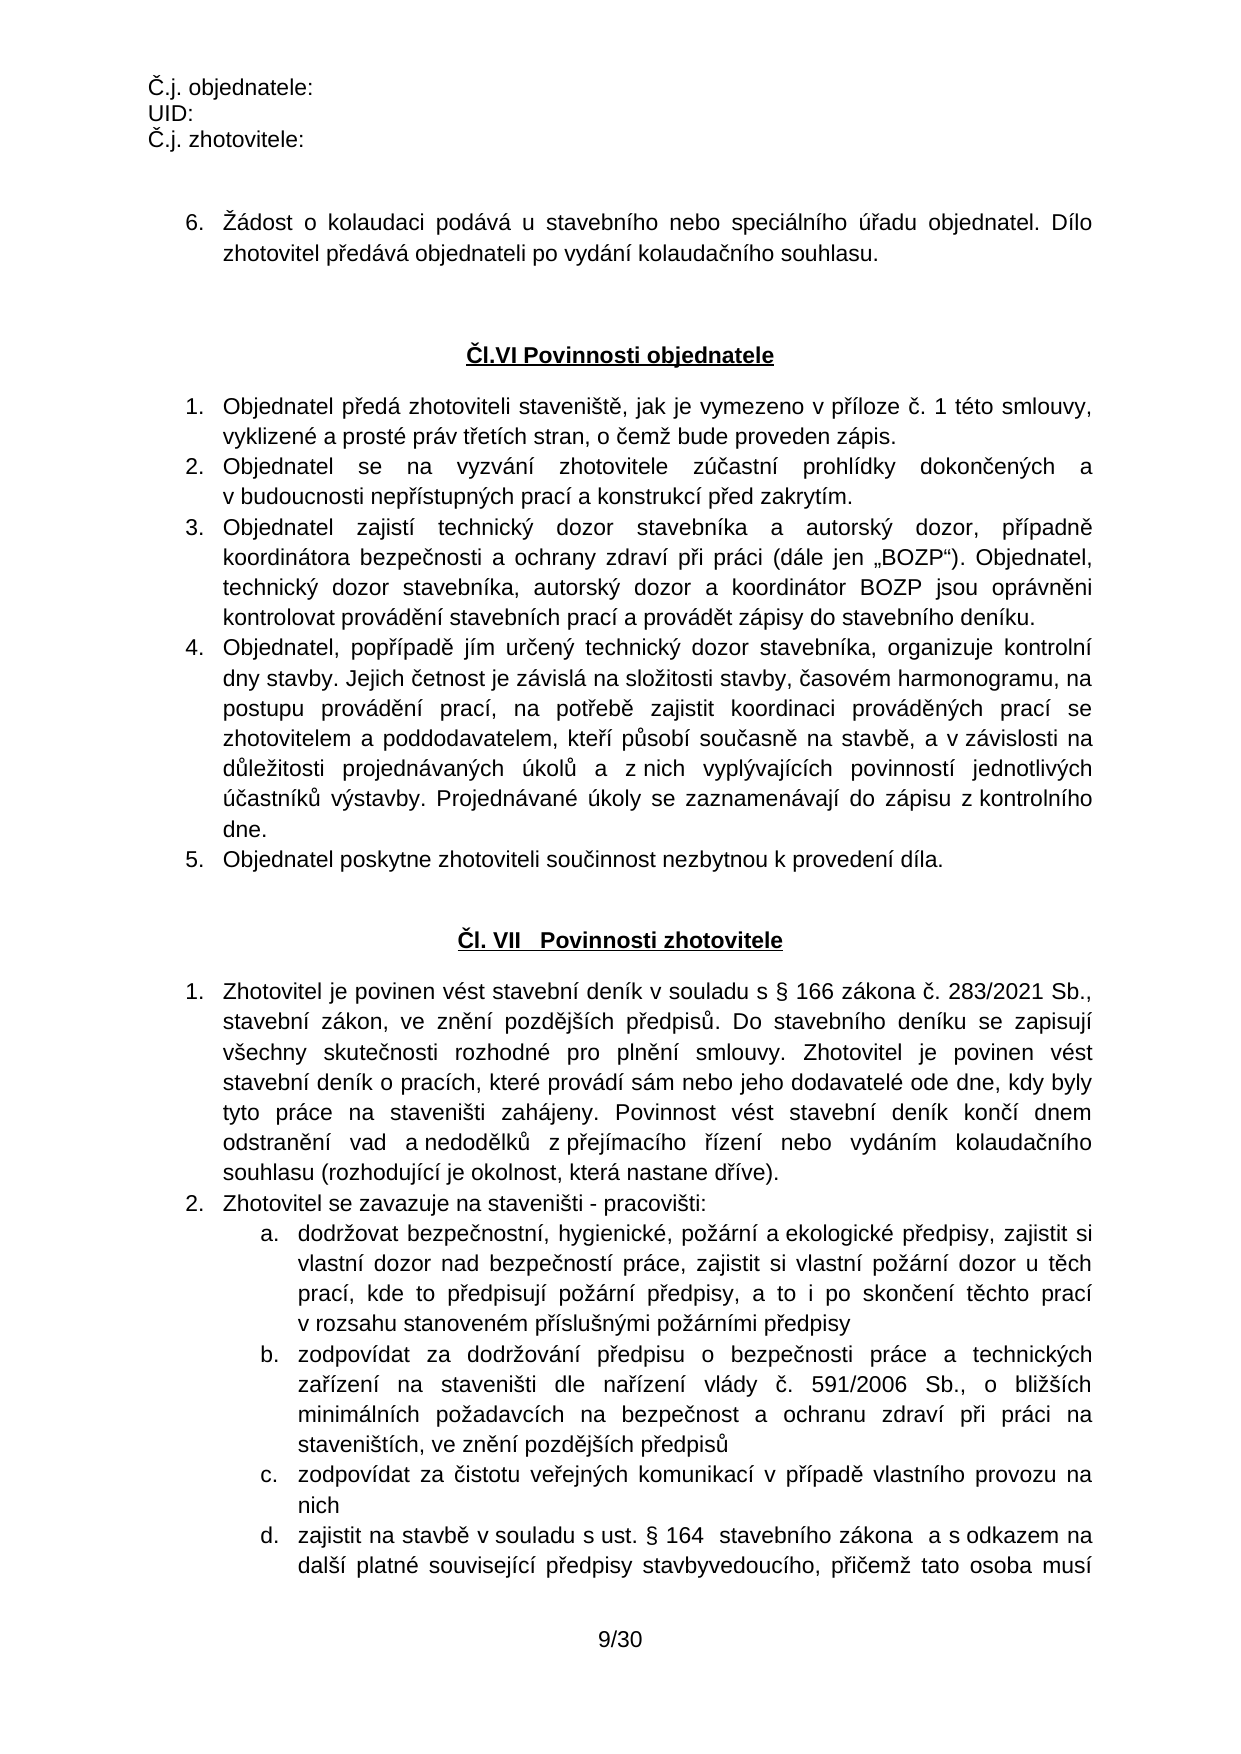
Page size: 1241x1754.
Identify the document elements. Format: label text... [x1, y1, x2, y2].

list Žádost o kolaudaci podává u stavebního nebo speciálního úřadu objednatel. Dílo zhotovitel předává objednateli po vydání kolaudačního souhlasu. [185, 209, 1093, 266]
list Zhotovitel je povinen vést stavební deník v souladu s § 166 zákona č. 283/2021 Sb., stavební zákon, ve znění pozdějších předpisů. Do stavebního deníku se zapisují všechny skutečnosti rozhodné pro plnění smlouvy. Zhotovitel je povinen vést stavební deník o pracích, které provádí sám nebo jeho dodavatelé ode dne, kdy byly tyto práce na staveništi zahájeny. Povinnost vést stavební deník končí dnem odstranění vad a nedodělků z přejímacího řízení nebo vydáním kolaudačního souhlasu (rozhodující je okolnost, která nastane dříve). [185, 978, 1093, 1186]
list Objednatel se na vyzvání zhotovitele zúčastní prohlídky dokončených a v budoucnosti nepřístupných prací a konstrukcí před zakrytím. [185, 453, 1093, 510]
text Čl.VI Povinnosti objednatele [148, 342, 1093, 368]
list zodpovídat za čistotu veřejných komunikací v případě vlastního provozu na nich [260, 1461, 1093, 1518]
list Objednatel, popřípadě jím určený technický dozor stavebníka, organizuje kontrolní dny stavby. Jejich četnost je závislá na složitosti stavby, časovém harmonogramu, na postupu provádění prací, na potřebě zajistit koordinaci prováděných prací se zhotovitelem a poddodavatelem, kteří působí současně na stavbě, a v závislosti na důležitosti projednávaných úkolů a z nich vyplývajících povinností jednotlivých účastníků výstavby. Projednávané úkoly se zaznamenávají do zápisu z kontrolního dne. [185, 634, 1093, 842]
list Objednatel předá zhotoviteli staveniště, jak je vymezeno v příloze č. 1 této smlouvy, vyklizené a prosté práv třetích stran, o čemž bude proveden zápis. [185, 393, 1093, 449]
list Zhotovitel se zavazuje na staveništi - pracovišti: [185, 1189, 1093, 1216]
list zodpovídat za dodržování předpisu o bezpečnosti práce a technických zařízení na staveništi dle nařízení vlády č. 591/2006 Sb., o bližších minimálních požadavcích na bezpečnost a ochranu zdraví při práci na staveništích, ve znění pozdějších předpisů [260, 1341, 1093, 1458]
text Čl. VII Povinnosti zhotovitele [148, 927, 1093, 953]
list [260, 1522, 1093, 1578]
list Objednatel zajistí technický dozor stavebníka a autorský dozor, případně koordinátora bezpečnosti a ochrany zdraví při práci (dále jen „BOZP“). Objednatel, technický dozor stavebníka, autorský dozor a koordinátor BOZP jsou oprávněni kontrolovat provádění stavebních prací a provádět zápisy do stavebního deníku. [185, 513, 1093, 631]
list dodržovat bezpečnostní, hygienické, požární a ekologické předpisy, zajistit si vlastní dozor nad bezpečností práce, zajistit si vlastní požární dozor u těch prací, kde to předpisují požární předpisy, a to i po skončení těchto prací v rozsahu stanoveném příslušnými požárními předpisy [260, 1220, 1093, 1337]
list Objednatel poskytne zhotoviteli součinnost nezbytnou k provedení díla. [185, 846, 1093, 872]
